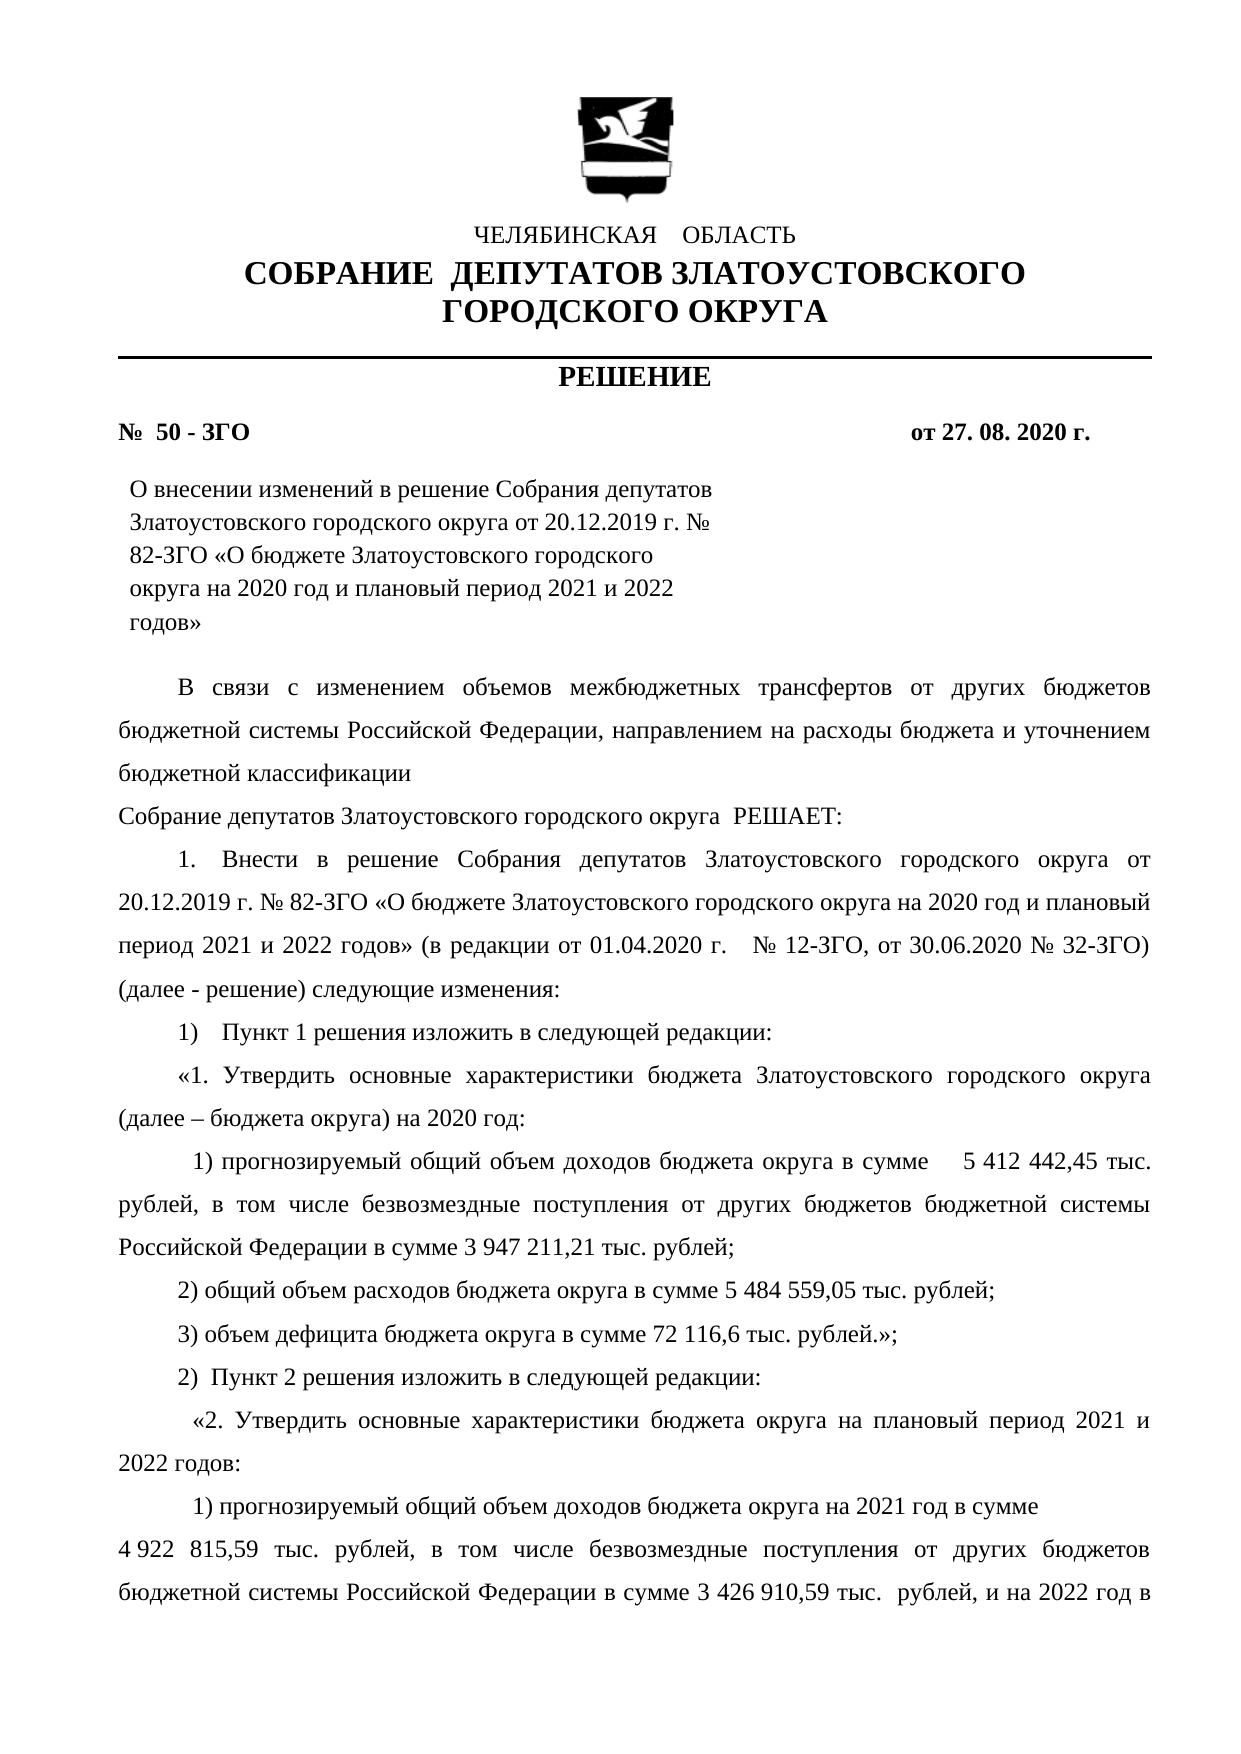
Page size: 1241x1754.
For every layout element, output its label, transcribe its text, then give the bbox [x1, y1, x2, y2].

text РЕШЕНИЕ [118, 359, 1152, 393]
text «1. Утвердить основные характеристики бюджета Златоустовского городского округа (далее – бюджета округа) на 2020 год: [118, 1060, 1152, 1132]
list Пункт 1 решения изложить в следующей редакции: [118, 1017, 1152, 1046]
text 2) общий объем расходов бюджета округа в сумме 5 484 559,05 тыс. рублей; [118, 1276, 1152, 1304]
text 2) Пункт 2 решения изложить в следующей редакции: [177, 1362, 1152, 1391]
text 3) объем дефицита бюджета округа в сумме 72 116,6 тыс. рублей.»; [118, 1319, 1152, 1347]
text 1) прогнозируемый общий объем доходов бюджета округа в сумме 5 412 442,45 тыс. рублей, в том числе безвозмездные поступления от других бюджетов бюджетной системы Российской Федерации в сумме 3 947 211,21 тыс. рублей; [118, 1146, 1152, 1261]
text 1) прогнозируемый общий объем доходов бюджета округа на 2021 год в сумме [118, 1491, 1152, 1520]
picture [577, 97, 674, 203]
text Собрание депутатов Златоустовского городского округа РЕШАЕТ: [118, 801, 1152, 830]
text № 50 - ЗГО от 27. 08. 2020 г. [118, 417, 1152, 446]
list Внести в решение Собрания депутатов Златоустовского городского округа от 20.12.2019 г. № 82-ЗГО «О бюджете Златоустовского городского округа на 2020 год и плановый период 2021 и 2022 годов» (в редакции от 01.04.2020 г. № 12-ЗГО, от 30.06.2020 № 32-ЗГО) (далее - решение) следующие изменения: [118, 844, 1152, 1002]
text «2. Утвердить основные характеристики бюджета округа на плановый период 2021 и 2022 годов: [118, 1405, 1152, 1477]
text СОБРАНИЕ ДЕПУТАТОВ ЗЛАТОУСТОВСКОГО [118, 253, 1152, 292]
title ЧЕЛЯБИНСКАЯ ОБЛАСТЬ [118, 118, 1152, 249]
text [118, 1534, 1152, 1606]
table_header О внесении изменений в решение Собрания депутатов Златоустовского городского округа от 20.12.2019 г. № 82-ЗГО «О бюджете Златоустовского городского округа на 2020 год и плановый период 2021 и 2022 годов» [118, 475, 735, 639]
text ГОРОДСКОГО ОКРУГА [118, 292, 1152, 330]
text В связи с изменением объемов межбюджетных трансфертов от других бюджетов бюджетной системы Российской Федерации, направлением на расходы бюджета и уточнением бюджетной классификации [118, 672, 1152, 787]
